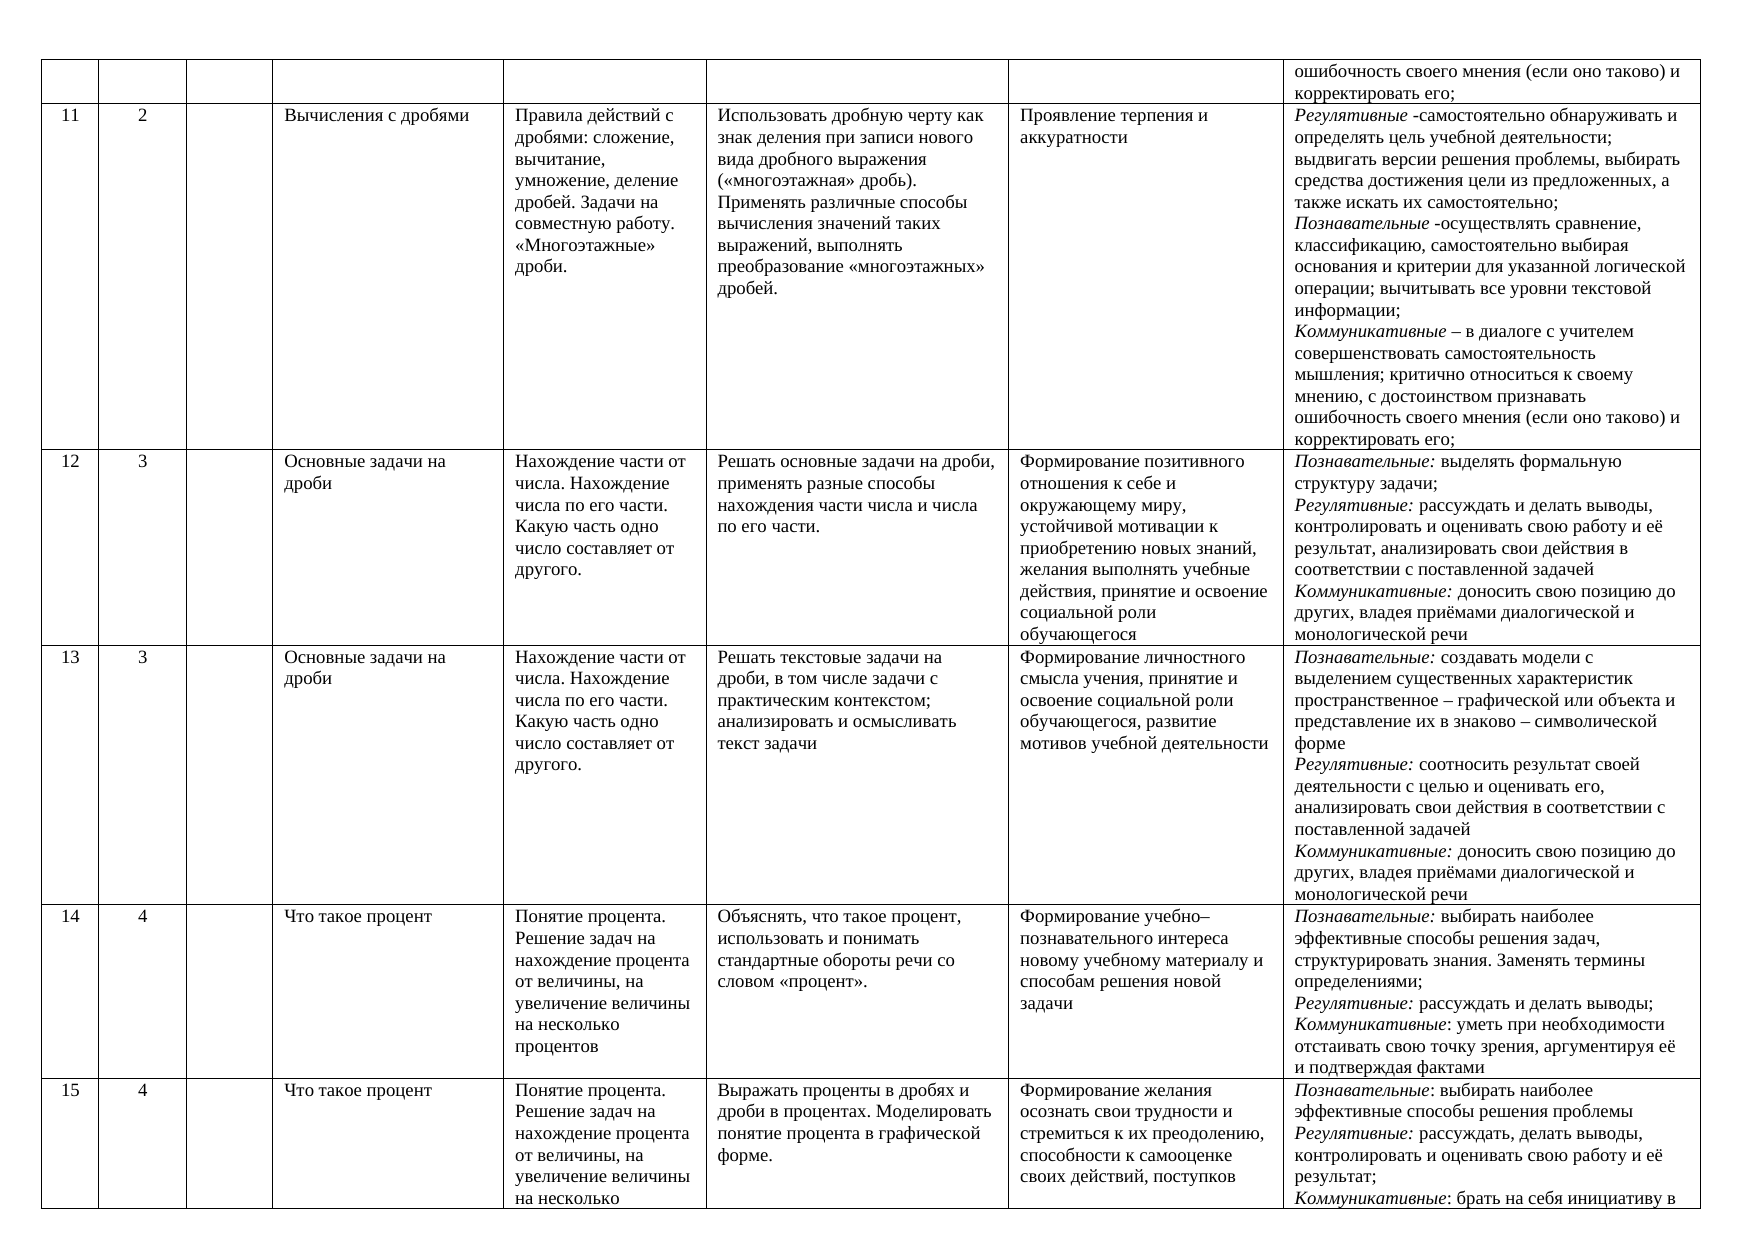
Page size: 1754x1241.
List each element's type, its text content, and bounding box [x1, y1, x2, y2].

table_cell Формирование учебно– познавательного интереса новому учебному материалу и способам решения новой задачи [1009, 905, 1283, 1078]
table_cell 2 [99, 104, 186, 449]
table_cell 11 [42, 104, 98, 449]
table_cell Познавательные: выделять формальную структуру задачи; Регулятивные: рассуждать и делать выводы, контролировать и оценивать свою работу и её результат, анализировать свои действия в соответствии с поставленной задачей Коммуникативные: доносить свою позицию до других, владея приёмами диалогической и монологической речи [1284, 450, 1700, 644]
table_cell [1009, 1079, 1283, 1208]
table_cell Правила действий с дробями: сложение, вычитание, умножение, деление дробей. Задачи на совместную работу. «Многоэтажные» дроби. [504, 104, 706, 449]
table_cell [707, 60, 1008, 103]
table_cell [707, 1079, 1008, 1208]
table_cell Что такое процент [273, 1079, 503, 1208]
table_cell Познавательные: создавать модели с выделением существенных характеристик пространственное – графической или объекта и представление их в знаково – символической форме Регулятивные: соотносить результат своей деятельности с целью и оценивать его, анализировать свои действия в соответствии с поставленной задачей Коммуникативные: доносить свою позицию до других, владея приёмами диалогической и монологической речи [1284, 646, 1700, 904]
table_cell 3 [99, 450, 186, 644]
table_cell [187, 646, 272, 904]
table_cell 10 [42, 60, 98, 103]
table_cell 3 [99, 646, 186, 904]
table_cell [1284, 1079, 1700, 1208]
table_cell [187, 104, 272, 449]
table_cell Объяснять, что такое процент, использовать и понимать стандартные обороты речи со словом «процент». [707, 905, 1008, 1078]
table_cell 4 [99, 905, 186, 1078]
table_cell Понятие процента. Решение задач на нахождение процента от величины, на увеличение величины на несколько процентов [504, 905, 706, 1078]
table_cell 15 [42, 1079, 98, 1208]
table_cell Вычисления с дробями [273, 104, 503, 449]
table_cell Использовать дробную черту как знак деления при записи нового вида дробного выражения («многоэтажная» дробь). Применять различные способы вычисления значений таких выражений, выполнять преобразование «многоэтажных» дробей. [707, 104, 1008, 449]
table_cell Что такое процент [273, 905, 503, 1078]
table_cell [273, 60, 503, 103]
table_cell 13 [42, 646, 98, 904]
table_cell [1009, 60, 1283, 103]
table_cell Решать основные задачи на дроби, применять разные способы нахождения части числа и числа по его части. [707, 450, 1008, 644]
table_cell 12 [42, 450, 98, 644]
table_cell Основные задачи на дроби [273, 646, 503, 904]
table_cell 14 [42, 905, 98, 1078]
table_cell Решать текстовые задачи на дроби, в том числе задачи с практическим контекстом; анализировать и осмысливать текст задачи [707, 646, 1008, 904]
table_cell [187, 450, 272, 644]
table_cell [187, 905, 272, 1078]
table_cell [187, 1079, 272, 1208]
table_cell 4 [99, 1079, 186, 1208]
table_cell Формирование позитивного отношения к себе и окружающему миру, устойчивой мотивации к приобретению новых знаний, желания выполнять учебные действия, принятие и освоение социальной роли обучающегося [1009, 450, 1283, 644]
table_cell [1284, 60, 1700, 103]
table_cell Основные задачи на дроби [273, 450, 503, 644]
table_cell Нахождение части от числа. Нахождение числа по его части. Какую часть одно число составляет от другого. [504, 450, 706, 644]
table_cell [187, 60, 272, 103]
table_cell 2 [99, 60, 186, 103]
table_cell Формирование личностного смысла учения, принятие и освоение социальной роли обучающегося, развитие мотивов учебной деятельности [1009, 646, 1283, 904]
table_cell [504, 60, 706, 103]
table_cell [504, 1079, 706, 1208]
table_cell Нахождение части от числа. Нахождение числа по его части. Какую часть одно число составляет от другого. [504, 646, 706, 904]
table_cell Проявление терпения и аккуратности [1009, 104, 1283, 449]
